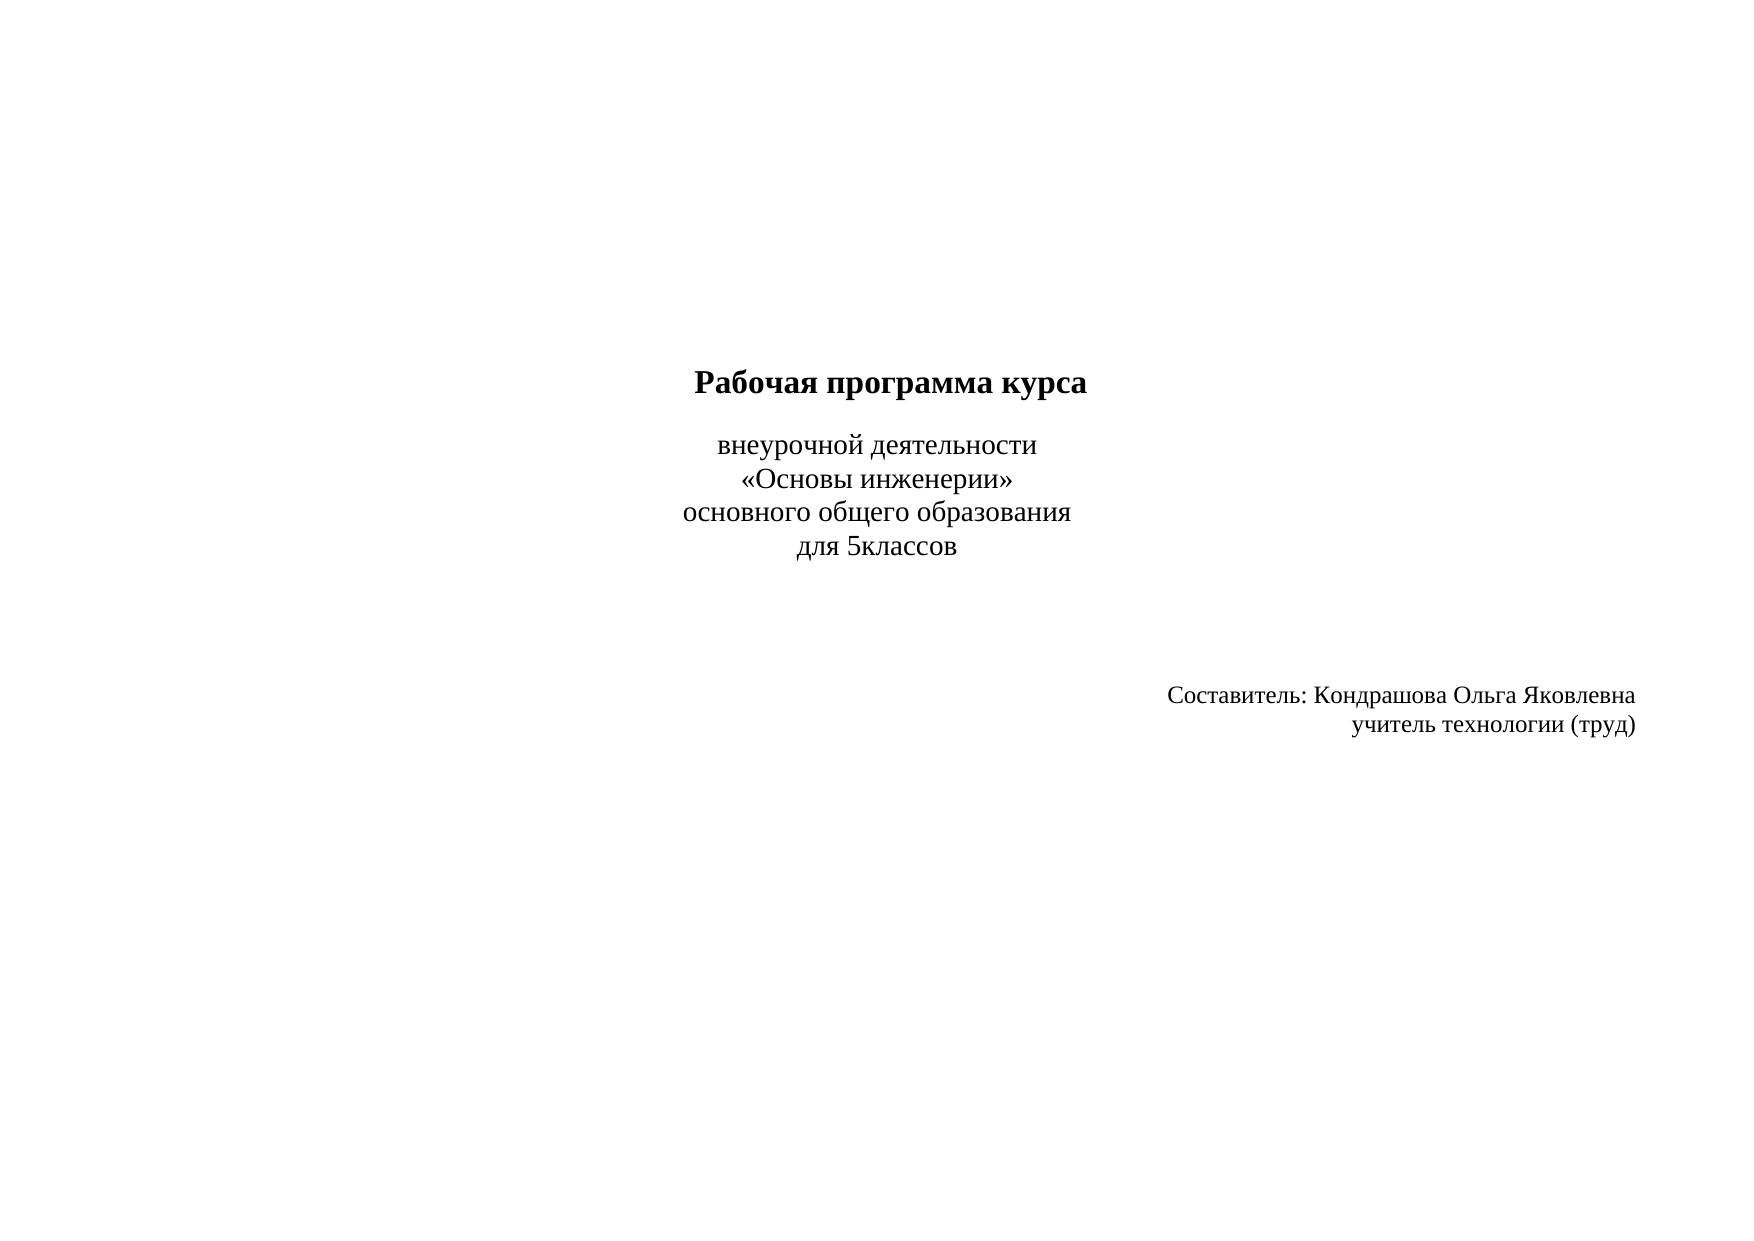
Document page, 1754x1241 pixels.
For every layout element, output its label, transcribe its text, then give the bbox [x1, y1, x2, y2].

text учитель технологии (труд) [118, 709, 1636, 738]
text внеурочной деятельности [118, 427, 1636, 461]
text основного общего образования [118, 494, 1636, 528]
text «Основы инженерии» [118, 461, 1636, 494]
text Составитель: Кондрашова Ольга Яковлевна [118, 680, 1636, 709]
text для 5классов [118, 528, 1636, 561]
text Рабочая программа курса [118, 362, 1636, 401]
